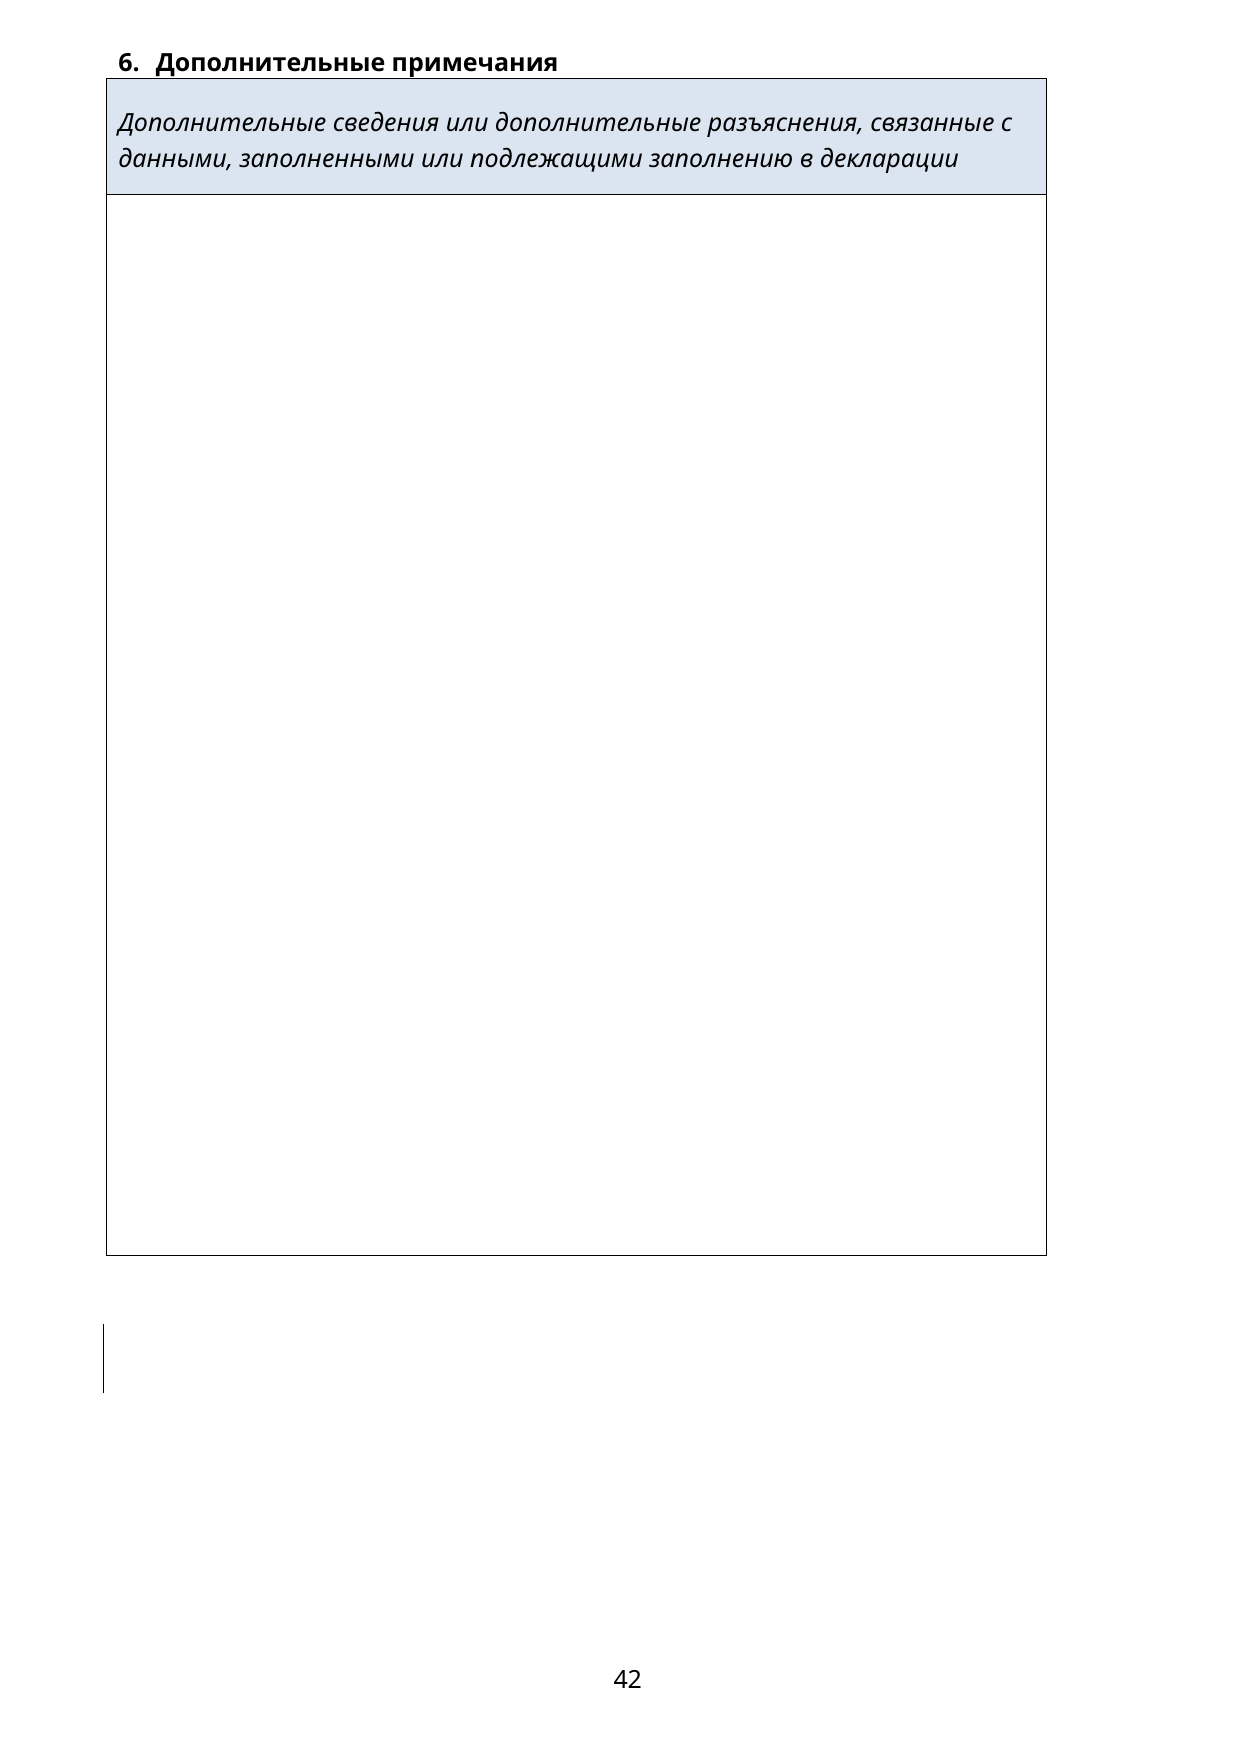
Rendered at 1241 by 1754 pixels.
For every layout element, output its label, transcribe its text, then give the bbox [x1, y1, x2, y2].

table_header Дополнительные сведения или дополнительные разъяснения, связанные с данными, заполненными или подлежащими заполнению в декларации [107, 79, 1046, 194]
table_cell [107, 195, 1046, 1255]
list Дополнительные примечания [118, 44, 1137, 78]
